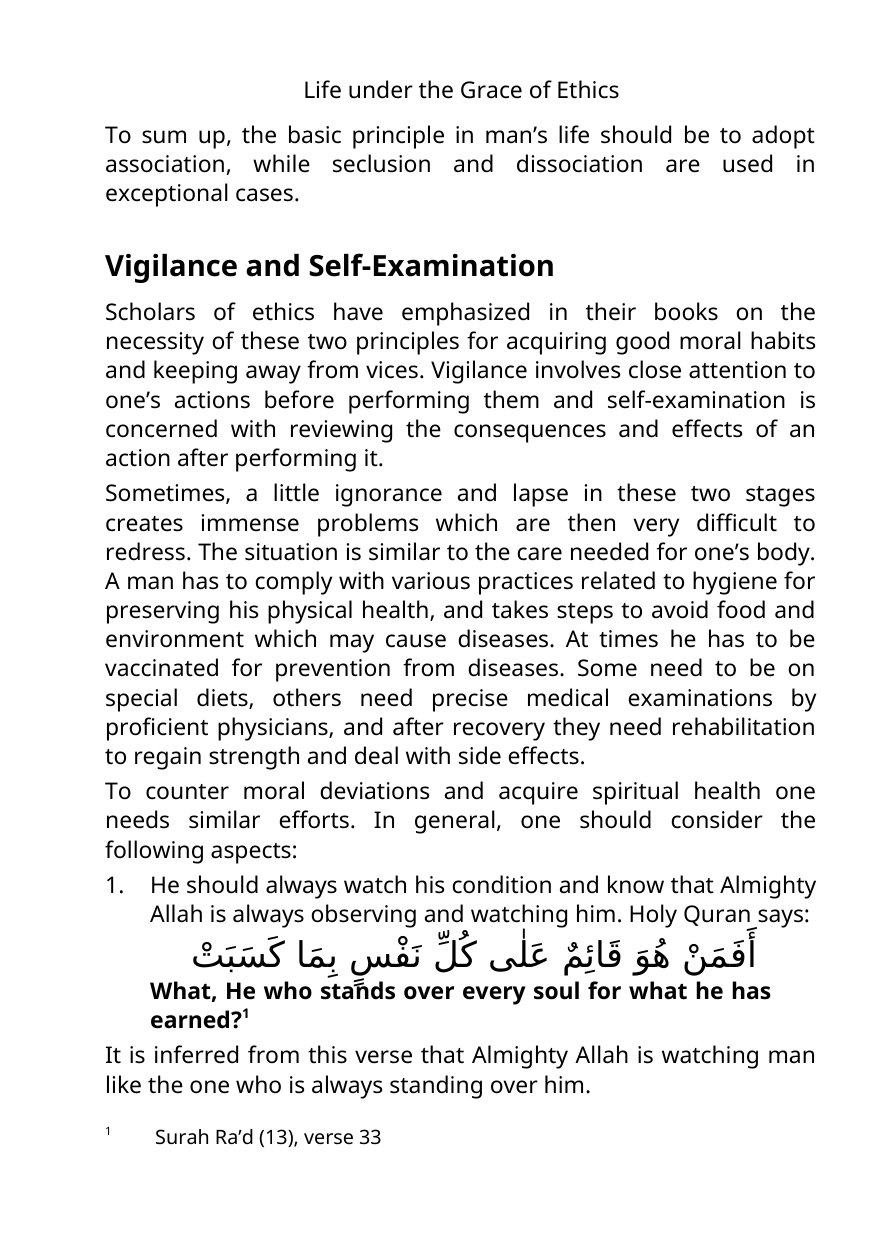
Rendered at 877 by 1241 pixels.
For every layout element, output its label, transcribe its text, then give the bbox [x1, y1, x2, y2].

text 1. He should always watch his condition and know that Almighty Allah is always observing and watching him. Holy Quran says: [105, 870, 817, 928]
subtitle Vigilance and Self-Examination [105, 245, 817, 285]
text What, He who stands over every soul for what he has earned? [150, 976, 772, 1034]
text Scholars of ethics have emphasized in their books on the necessity of these two principles for acquiring good moral habits and keeping away from vices. Vigilance involves close attention to one’s actions before performing them and self-examination is concerned with reviewing the consequences and effects of an action after performing it. [105, 297, 817, 472]
text أَفَمَنْ هُوَ قَائِمٌ عَلٰى كُلِّ نَفْسٍ بِمَا كَسَبَتْ [165, 935, 757, 976]
text To sum up, the basic principle in man’s life should be to adopt association, while seclusion and dissociation are used in exceptional cases. [105, 120, 817, 207]
text It is inferred from this verse that Almighty Allah is watching man like the one who is always standing over him. [105, 1041, 817, 1099]
text Sometimes, a little ignorance and lapse in these two stages creates immense problems which are then very difficult to redress. The situation is similar to the care needed for one’s body. A man has to comply with various practices related to hygiene for preserving his physical health, and takes steps to avoid food and environment which may cause diseases. At times he has to be vaccinated for prevention from diseases. Some need to be on special diets, others need precise medical examinations by proficient physicians, and after recovery they need rehabilitation to regain strength and deal with side effects. [105, 478, 817, 770]
text To counter moral deviations and acquire spiritual health one needs similar efforts. In general, one should consider the following aspects: [105, 776, 817, 864]
